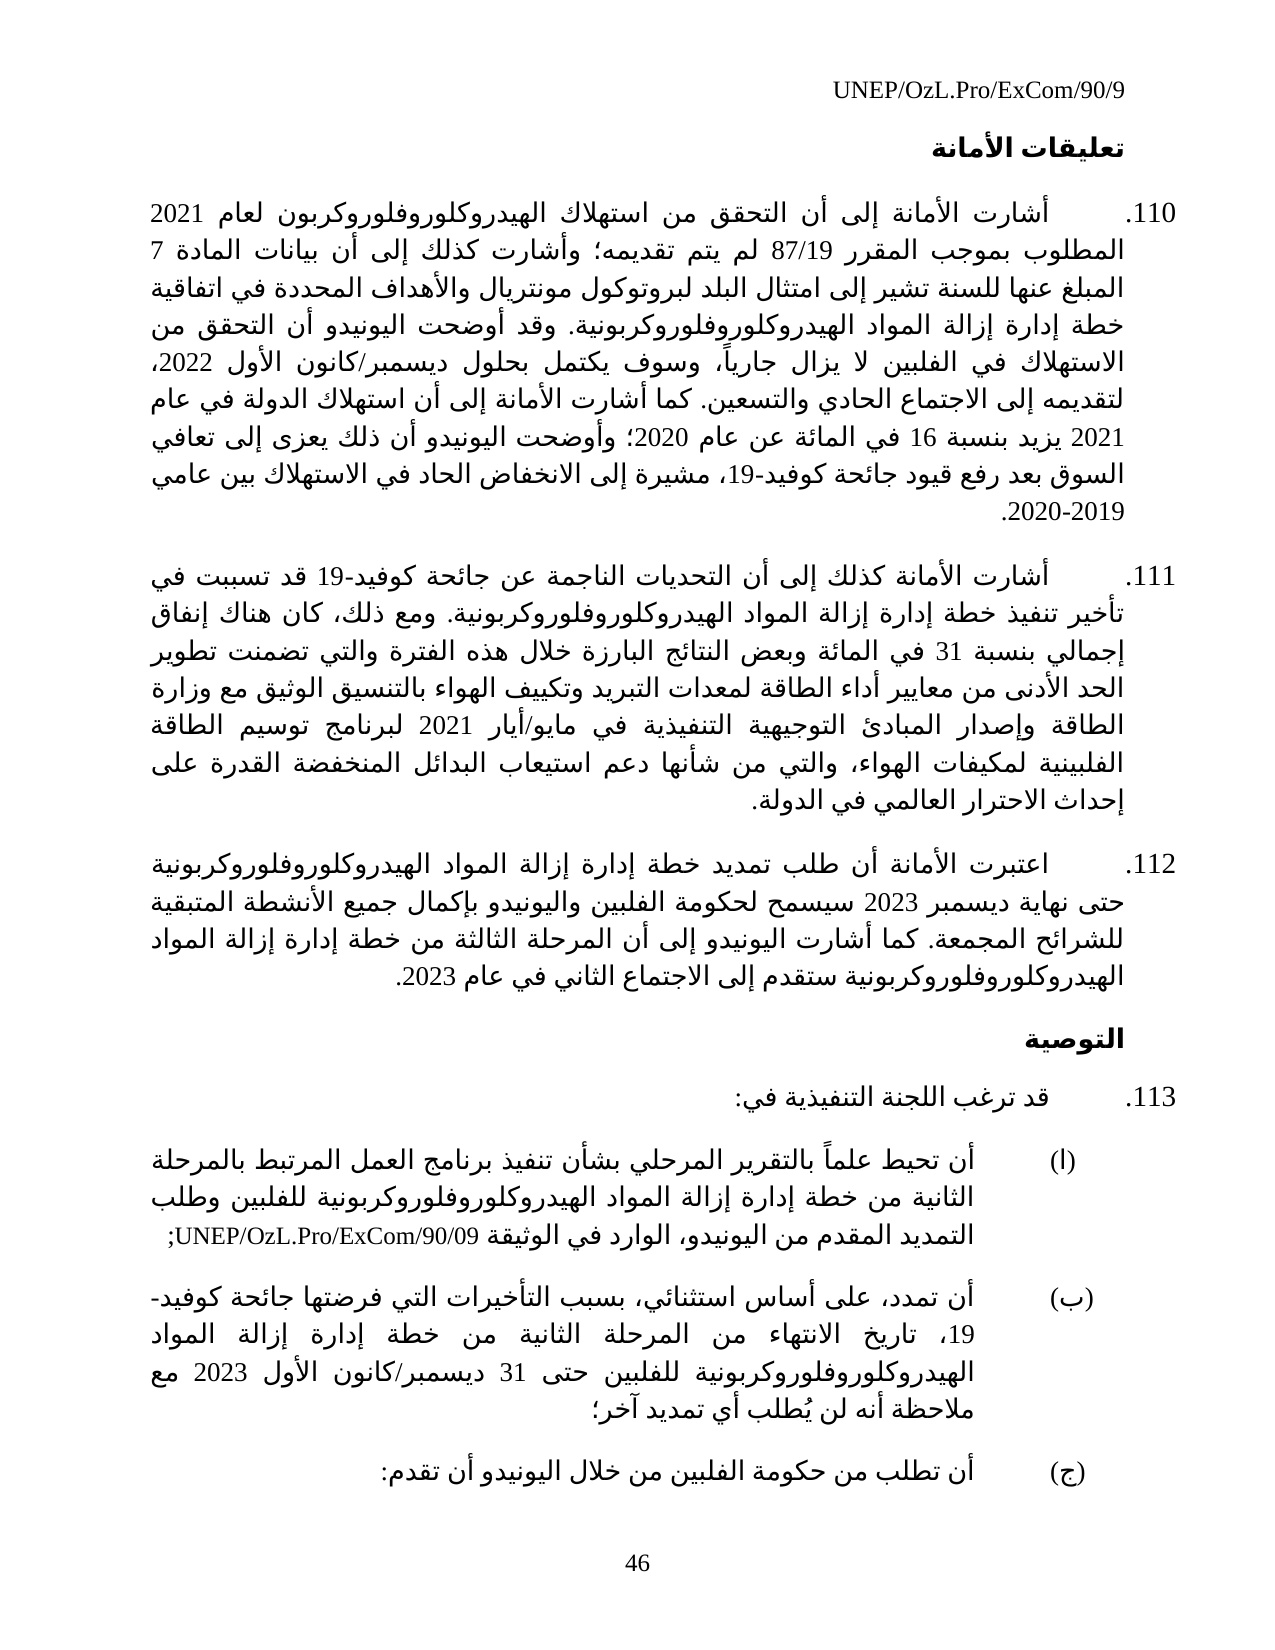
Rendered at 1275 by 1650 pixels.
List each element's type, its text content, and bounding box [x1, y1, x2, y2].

subtitle قد ترغب اللجنة التنفيذية في: [150, 1079, 1125, 1112]
subtitle أن تطلب من حكومة الفلبين من خلال اليونيدو أن تقدم: [150, 1455, 1050, 1486]
text تعليقات الأمانة [150, 132, 1125, 164]
subtitle أشارت الأمانة كذلك إلى أن التحديات الناجمة عن جائحة كوفيد-19 قد تسببت في تأخير تنفيذ خطة إدارة إزالة المواد الهيدروكلوروفلوروكربونية. ومع ذلك، كان هناك إنفاق إجمالي بنسبة 31 في المائة وبعض النتائج البارزة خلال هذه الفترة والتي تضمنت تطوير الحد الأدنى من معايير أداء الطاقة لمعدات التبريد وتكييف الهواء بالتنسيق الوثيق مع وزارة الطاقة وإصدار المبادئ التوجيهية التنفيذية في مايو/أيار 2021 لبرنامج توسيم الطاقة الفلبينية لمكيفات الهواء، والتي من شأنها دعم استيعاب البدائل المنخفضة القدرة على إحداث الاحترار العالمي في الدولة. [150, 558, 1125, 815]
subtitle أن تحيط علماً بالتقرير المرحلي بشأن تنفيذ برنامج العمل المرتبط بالمرحلة الثانية من خطة إدارة إزالة المواد الهيدروكلوروفلوروكربونية للفلبين وطلب التمديد المقدم من اليونيدو، الوارد في الوثيقة UNEP/OzL.Pro/ExCom/90/09; [150, 1144, 1050, 1250]
text التوصية [150, 1023, 1125, 1054]
subtitle اعتبرت الأمانة أن طلب تمديد خطة إدارة إزالة المواد الهيدروكلوروفلوروكربونية حتى نهاية ديسمبر 2023 سيسمح لحكومة الفلبين واليونيدو بإكمال جميع الأنشطة المتبقية للشرائح المجمعة. كما أشارت اليونيدو إلى أن المرحلة الثالثة من خطة إدارة إزالة المواد الهيدروكلوروفلوروكربونية ستقدم إلى الاجتماع الثاني في عام 2023. [150, 846, 1125, 992]
subtitle أشارت الأمانة إلى أن التحقق من استهلاك الهيدروكلوروفلوروكربون لعام 2021 المطلوب بموجب المقرر 87/19 لم يتم تقديمه؛ وأشارت كذلك إلى أن بيانات المادة 7 المبلغ عنها للسنة تشير إلى امتثال البلد لبروتوكول مونتريال والأهداف المحددة في اتفاقية خطة إدارة إزالة المواد الهيدروكلوروفلوروكربونية. وقد أوضحت اليونيدو أن التحقق من الاستهلاك في الفلبين لا يزال جارياً، وسوف يكتمل بحلول ديسمبر/كانون الأول 2022، لتقديمه إلى الاجتماع الحادي والتسعين. كما أشارت الأمانة إلى أن استهلاك الدولة في عام 2021 يزيد بنسبة 16 في المائة عن عام 2020؛ وأوضحت اليونيدو أن ذلك يعزى إلى تعافي السوق بعد رفع قيود جائحة كوفيد-19، مشيرة إلى الانخفاض الحاد في الاستهلاك بين عامي 2019-2020. [150, 195, 1125, 527]
subtitle أن تمدد، على أساس استثنائي، بسبب التأخيرات التي فرضتها جائحة كوفيد-19، تاريخ الانتهاء من المرحلة الثانية من خطة إدارة إزالة المواد الهيدروكلوروفلوروكربونية للفلبين حتى 31 ديسمبر/كانون الأول 2023 مع ملاحظة أنه لن يُطلب أي تمديد آخر؛ [150, 1281, 1050, 1424]
